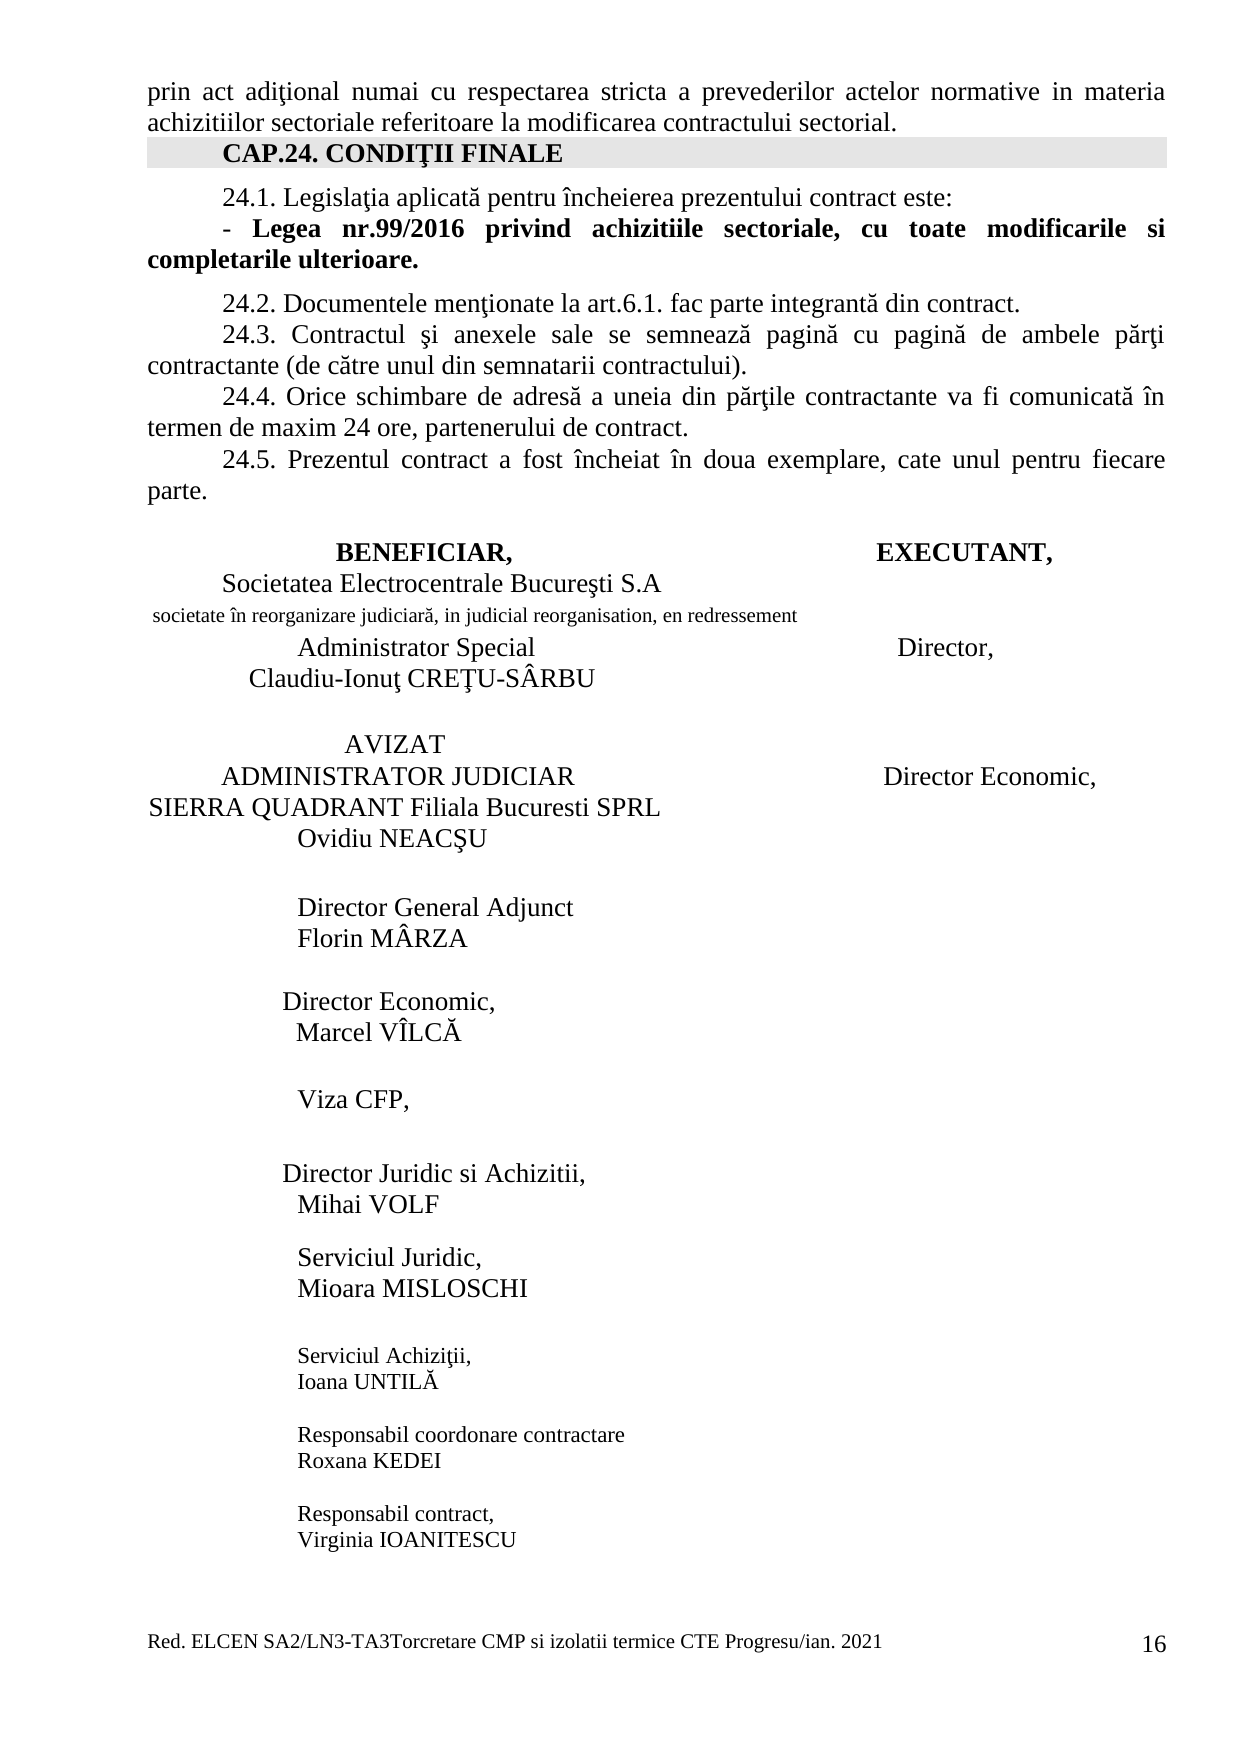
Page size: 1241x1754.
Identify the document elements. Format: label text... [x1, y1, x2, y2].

text Marcel VÎLCĂ [147, 1016, 1167, 1047]
text Ovidiu NEACŞU [147, 822, 1167, 853]
text Administrator Special Director, [147, 631, 1167, 662]
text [147, 75, 1167, 137]
text Claudiu-Ionuţ CREŢU-SÂRBU [147, 662, 1167, 693]
text BENEFICIAR, EXECUTANT, [219, 536, 1167, 567]
text SIERRA QUADRANT Filiala Bucuresti SPRL [147, 791, 1167, 822]
text Roxana KEDEI [147, 1447, 1167, 1473]
text Responsabil coordonare contractare [147, 1421, 1167, 1447]
text Mioara MISLOSCHI [147, 1272, 1167, 1304]
text Director General Adjunct [147, 891, 1167, 922]
text 24.3. Contractul şi anexele sale se semnează pagină cu pagină de ambele părţi contractante (de către unul din semnatarii contractului). [147, 318, 1167, 380]
text - Legea nr.99/2016 privind achizitiile sectoriale, cu toate modificarile si completarile ulterioare. [147, 212, 1167, 274]
text Societatea Electrocentrale Bucureşti S.A [147, 567, 1167, 598]
text Mihai VOLF [147, 1188, 1167, 1219]
text Responsabil contract, [147, 1500, 1167, 1526]
text Director Juridic si Achizitii, [147, 1157, 1167, 1188]
text Serviciul Achiziţii, [147, 1342, 1167, 1368]
text societate în reorganizare judiciară, in judicial reorganisation, en redressement [147, 603, 1167, 627]
text Virginia IOANITESCU [147, 1526, 1167, 1553]
text AVIZAT [297, 729, 1167, 760]
text 24.4. Orice schimbare de adresă a uneia din părţile contractante va fi comunicată în termen de maxim 24 ore, partenerului de contract. [147, 380, 1167, 443]
text Viza CFP, [147, 1083, 1167, 1114]
text Serviciul Juridic, [222, 1241, 1167, 1272]
text Director Economic, [147, 985, 1167, 1016]
text Ioana UNTILĂ [147, 1368, 1167, 1394]
text 24.5. Prezentul contract a fost încheiat în doua exemplare, cate unul pentru fiecare parte. [147, 443, 1167, 505]
subtitle CAP.24. CONDIŢII FINALE [147, 137, 1167, 168]
text Florin MÂRZA [147, 922, 1167, 954]
text ADMINISTRATOR JUDICIAR Director Economic, [219, 760, 1167, 791]
text 24.1. Legislaţia aplicată pentru încheierea prezentului contract este: [147, 181, 1167, 212]
text 24.2. Documentele menţionate la art.6.1. fac parte integrantă din contract. [147, 287, 1167, 318]
